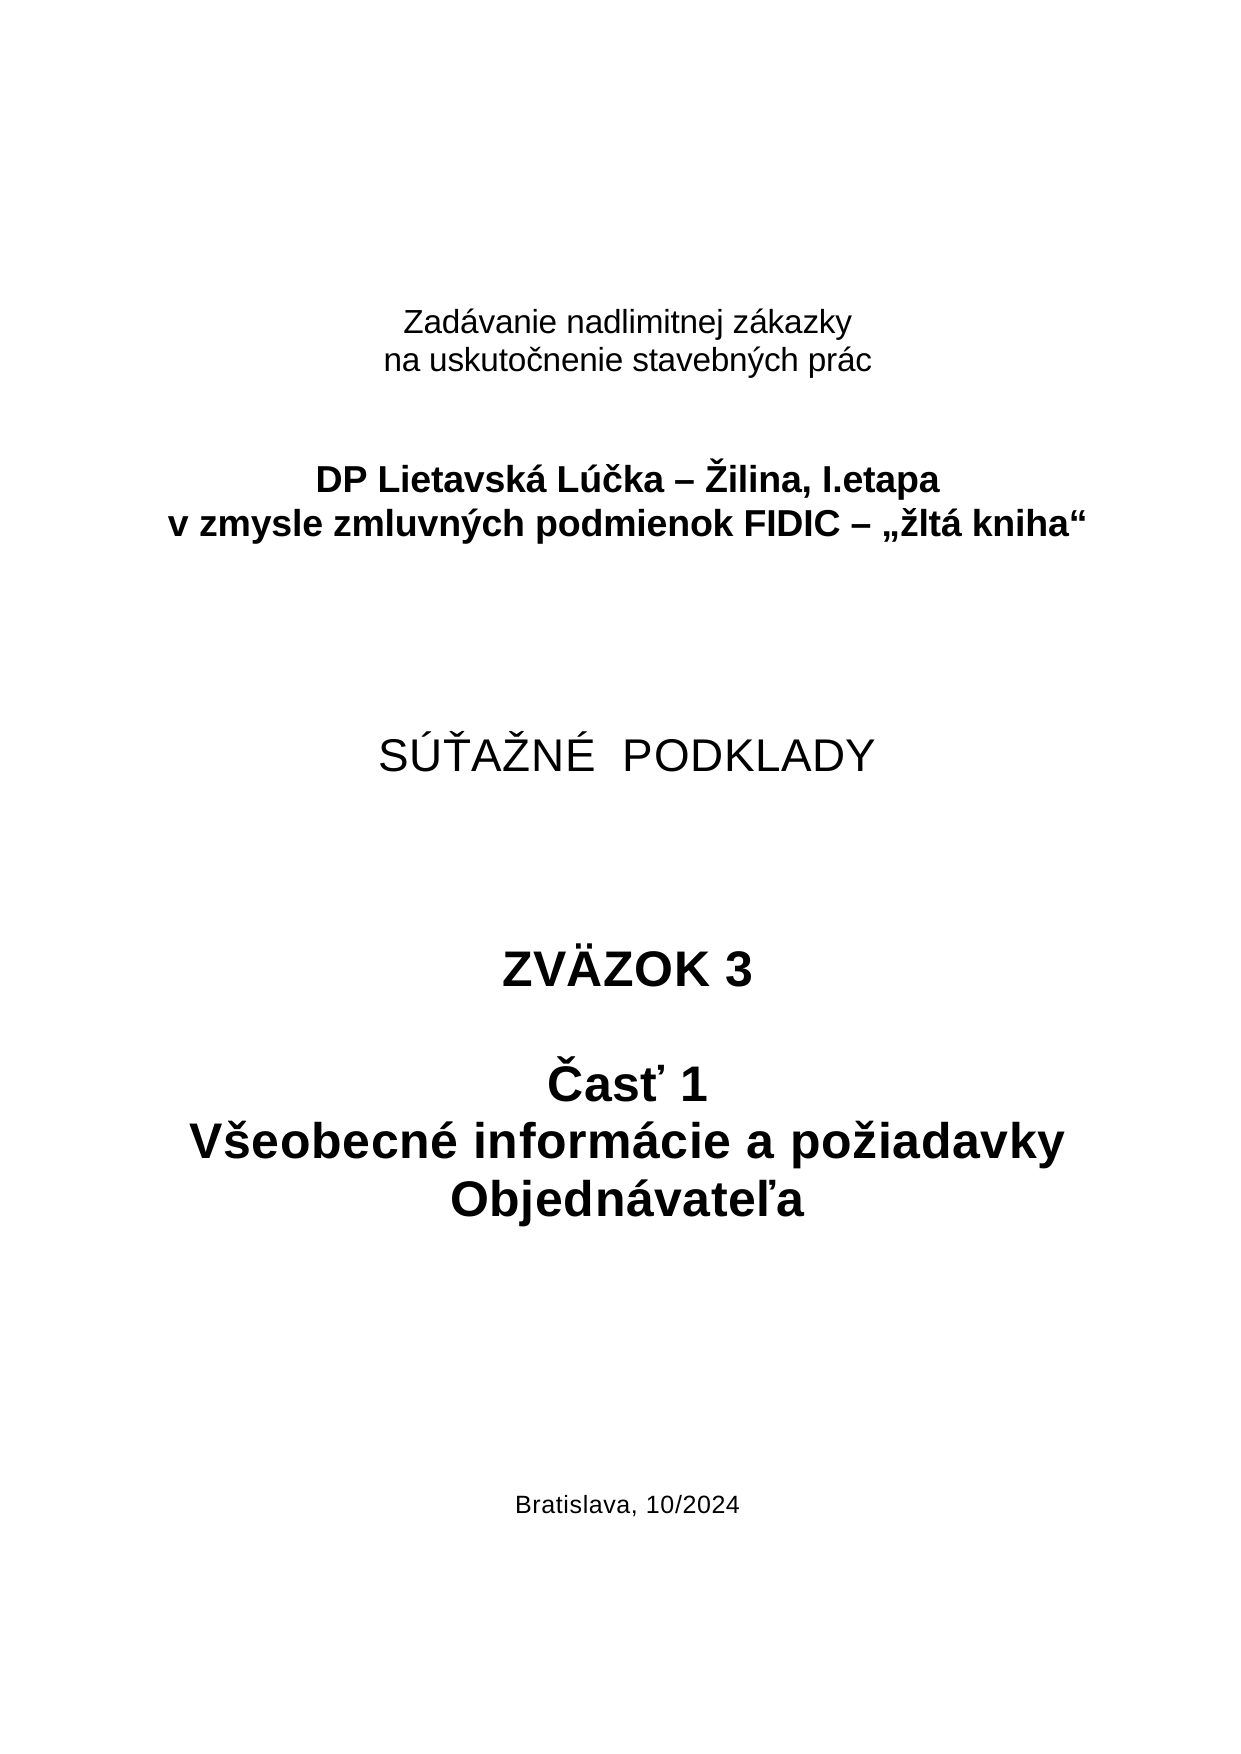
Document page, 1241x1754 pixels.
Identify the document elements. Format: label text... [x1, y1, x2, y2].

text Zadávanie nadlimitnej zákazky [148, 302, 1107, 340]
text v zmysle zmluvných podmienok FIDIC – „žltá kniha“ [148, 501, 1107, 544]
text ZVӒZOK 3 [148, 939, 1107, 997]
text Bratislava, 10/2024 [148, 1490, 1107, 1519]
text DP Lietavská Lúčka – Žilina, I.etapa [148, 458, 1107, 501]
text Časť 1 [148, 1054, 1107, 1112]
text na uskutočnenie stavebných prác [148, 340, 1107, 379]
text SÚŤAŽNÉ PODKLADY [148, 728, 1107, 781]
text Všeobecné informácie a požiadavky Objednávateľa [148, 1112, 1107, 1227]
